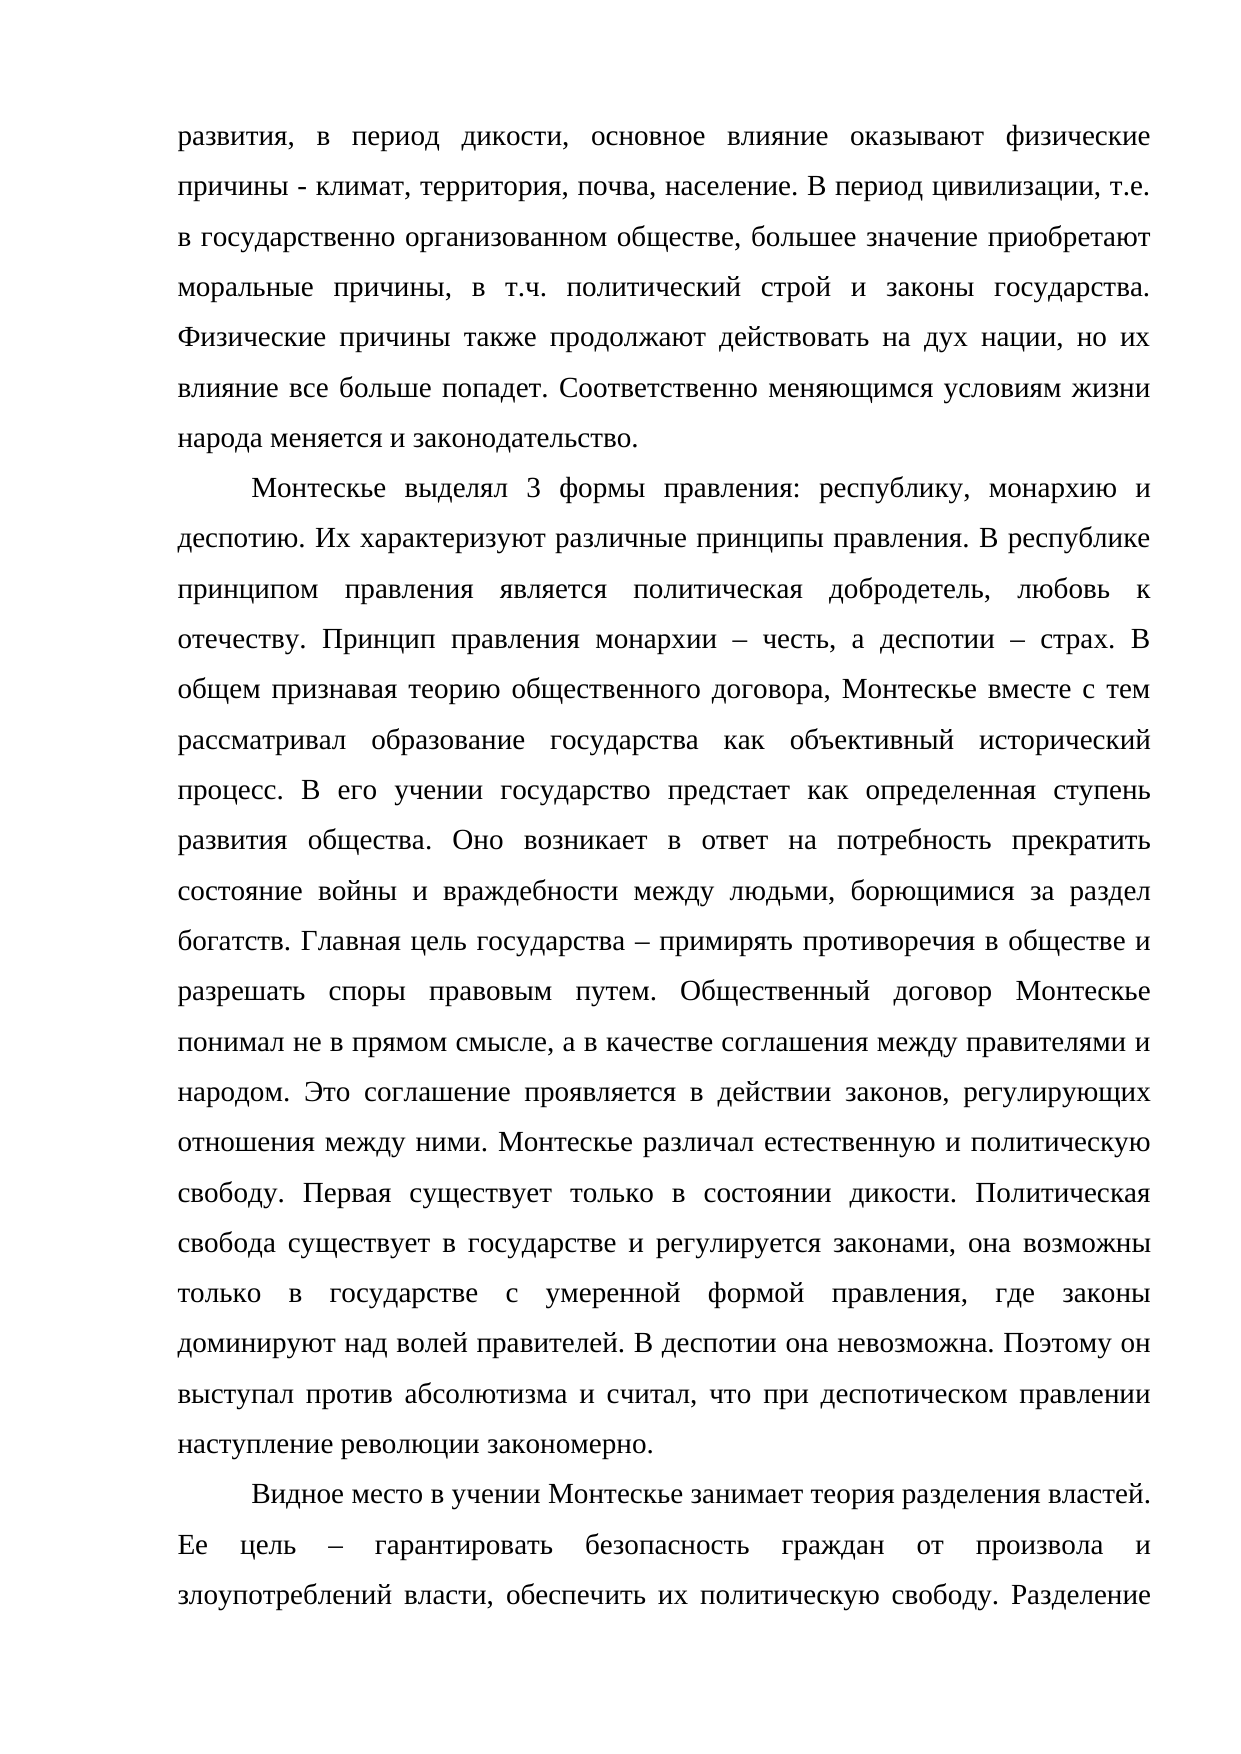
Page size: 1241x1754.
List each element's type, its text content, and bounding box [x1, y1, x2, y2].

text Монтескье выделял 3 формы правления: республику, монархию и деспотию. Их характеризуют различные принципы правления. В республике принципом правления является политическая добродетель, любовь к отечеству. Принцип правления монархии – честь, а деспотии – страх. В общем признавая теорию общественного договора, Монтескье вместе с тем рассматривал образование государства как объективный исторический процесс. В его учении государство предстает как определенная ступень развития общества. Оно возникает в ответ на потребность прекратить состояние войны и враждебности между людьми, борющимися за раздел богатств. Главная цель государства – примирять противоречия в обществе и разрешать споры правовым путем. Общественный договор Монтескье понимал не в прямом смысле, а в качестве соглашения между правителями и народом. Это соглашение проявляется в действии законов, регулирующих отношения между ними. Монтескье различал естественную и политическую свободу. Первая существует только в состоянии дикости. Политическая свобода существует в государстве и регулируется законами, она возможны только в государстве с умеренной формой правления, где законы доминируют над волей правителей. В деспотии она невозможна. Поэтому он выступал против абсолютизма и считал, что при деспотическом правлении наступление революции закономерно. [177, 470, 1152, 1460]
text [177, 1477, 1152, 1611]
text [177, 118, 1152, 453]
